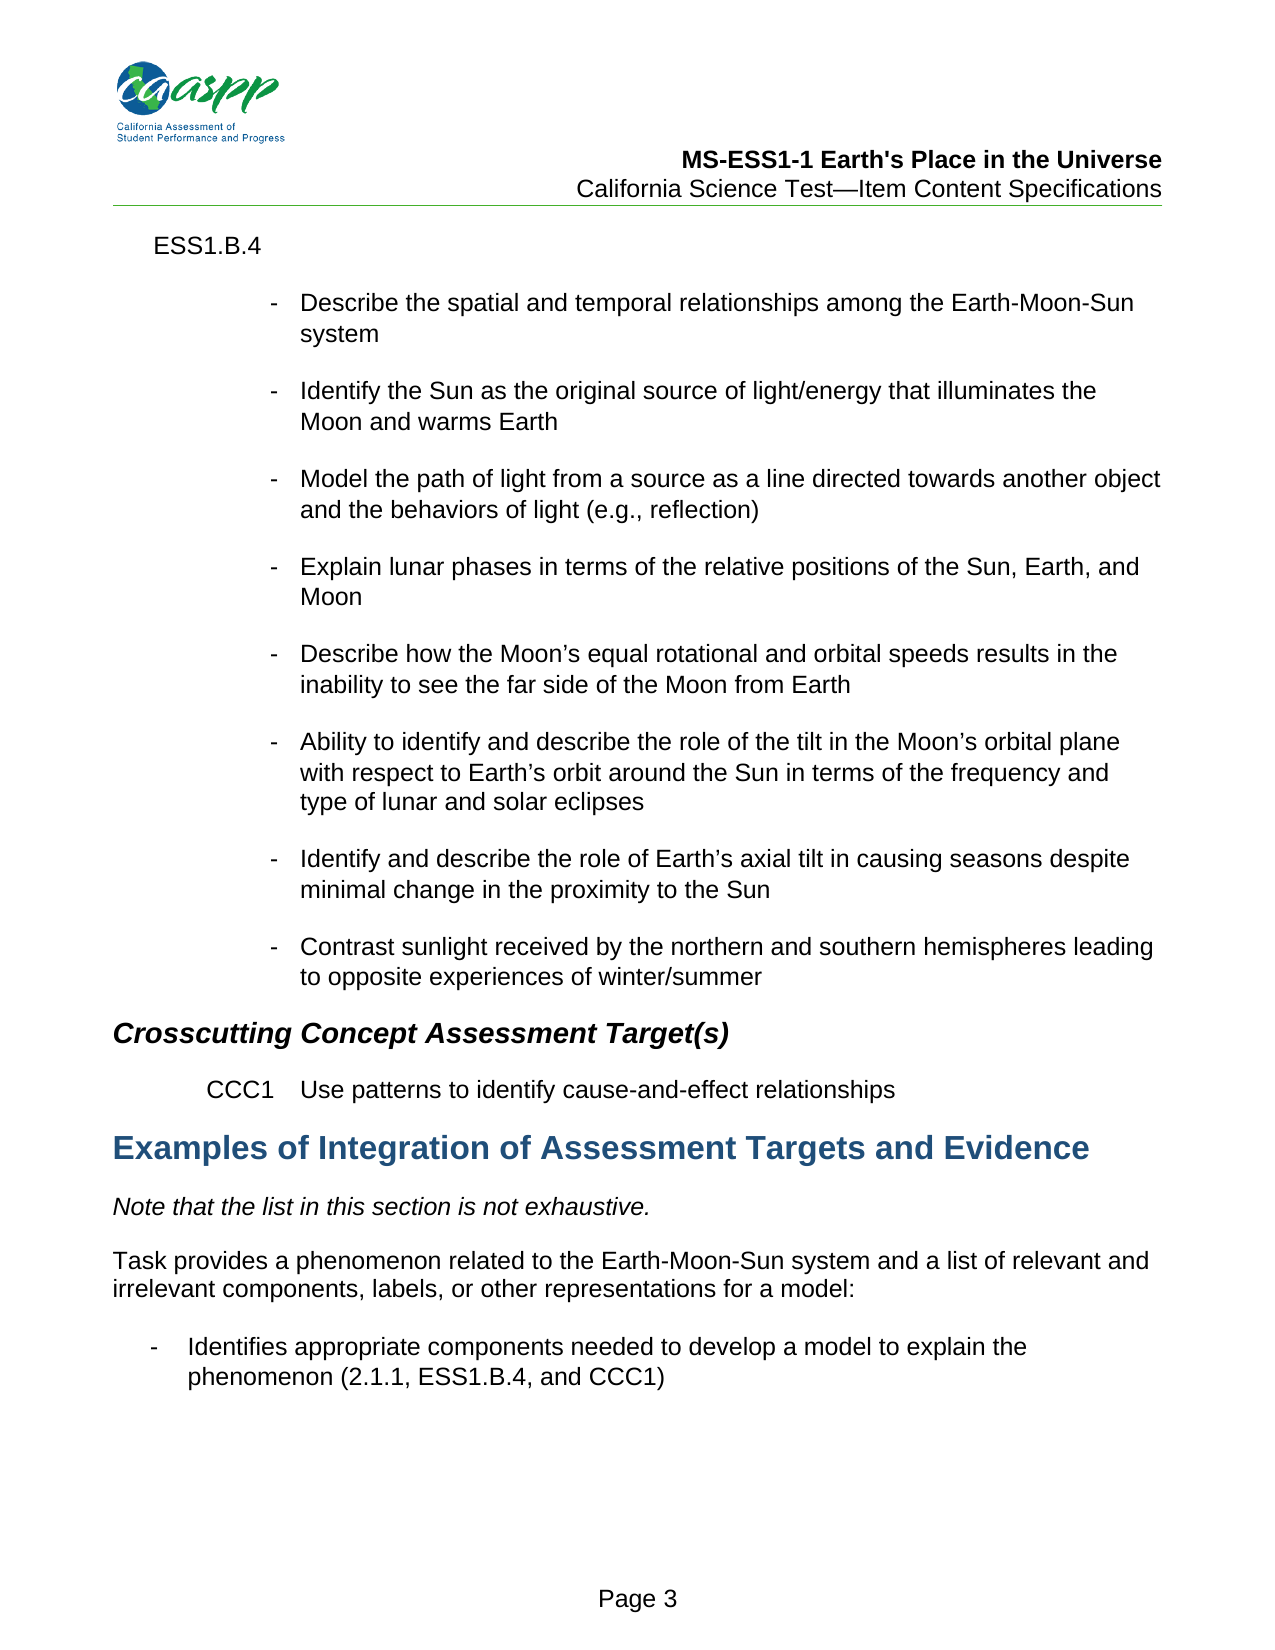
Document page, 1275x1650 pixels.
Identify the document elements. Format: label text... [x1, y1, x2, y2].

text Task provides a phenomenon related to the Earth-Moon-Sun system and a list of relevant and irrelevant components, labels, or other representations for a model: [112, 1246, 1162, 1303]
subtitle Crosscutting Concept Assessment Target(s) [112, 1016, 1162, 1050]
text Explain lunar phases in terms of the relative positions of the Sun, Earth, and Moon [270, 548, 1162, 611]
subtitle ESS1.B.4 [153, 231, 1162, 260]
text Identifies appropriate components needed to develop a model to explain the phenomenon (2.1.1, ESS1.B.4, and CCC1) [150, 1328, 1162, 1391]
subtitle Examples of Integration of Assessment Targets and Evidence [112, 1128, 1162, 1167]
text Model the path of light from a source as a line directed towards another object and the behaviors of light (e.g., reflection) [270, 461, 1162, 523]
text Contrast sunlight received by the northern and southern hemispheres leading to opposite experiences of winter/summer [270, 928, 1162, 991]
text CCC1 Use patterns to identify cause-and-effect relationships [206, 1075, 1162, 1103]
text Describe how the Moon’s equal rotational and orbital speeds results in the inability to see the far side of the Moon from Earth [270, 636, 1162, 699]
text Note that the list in this section is not exhaustive. [112, 1192, 1162, 1221]
text Identify and describe the role of Earth’s axial tilt in causing seasons despite minimal change in the proximity to the Sun [270, 841, 1162, 903]
picture [112, 60, 287, 146]
text Ability to identify and describe the role of the tilt in the Moon’s orbital plane with respect to Earth’s orbit around the Sun in terms of the frequency and type of lunar and solar eclipses [270, 724, 1162, 816]
text Identify the Sun as the original source of light/energy that illuminates the Moon and warms Earth [270, 373, 1162, 436]
text Describe the spatial and temporal relationships among the Earth-Moon-Sun system [270, 285, 1162, 348]
